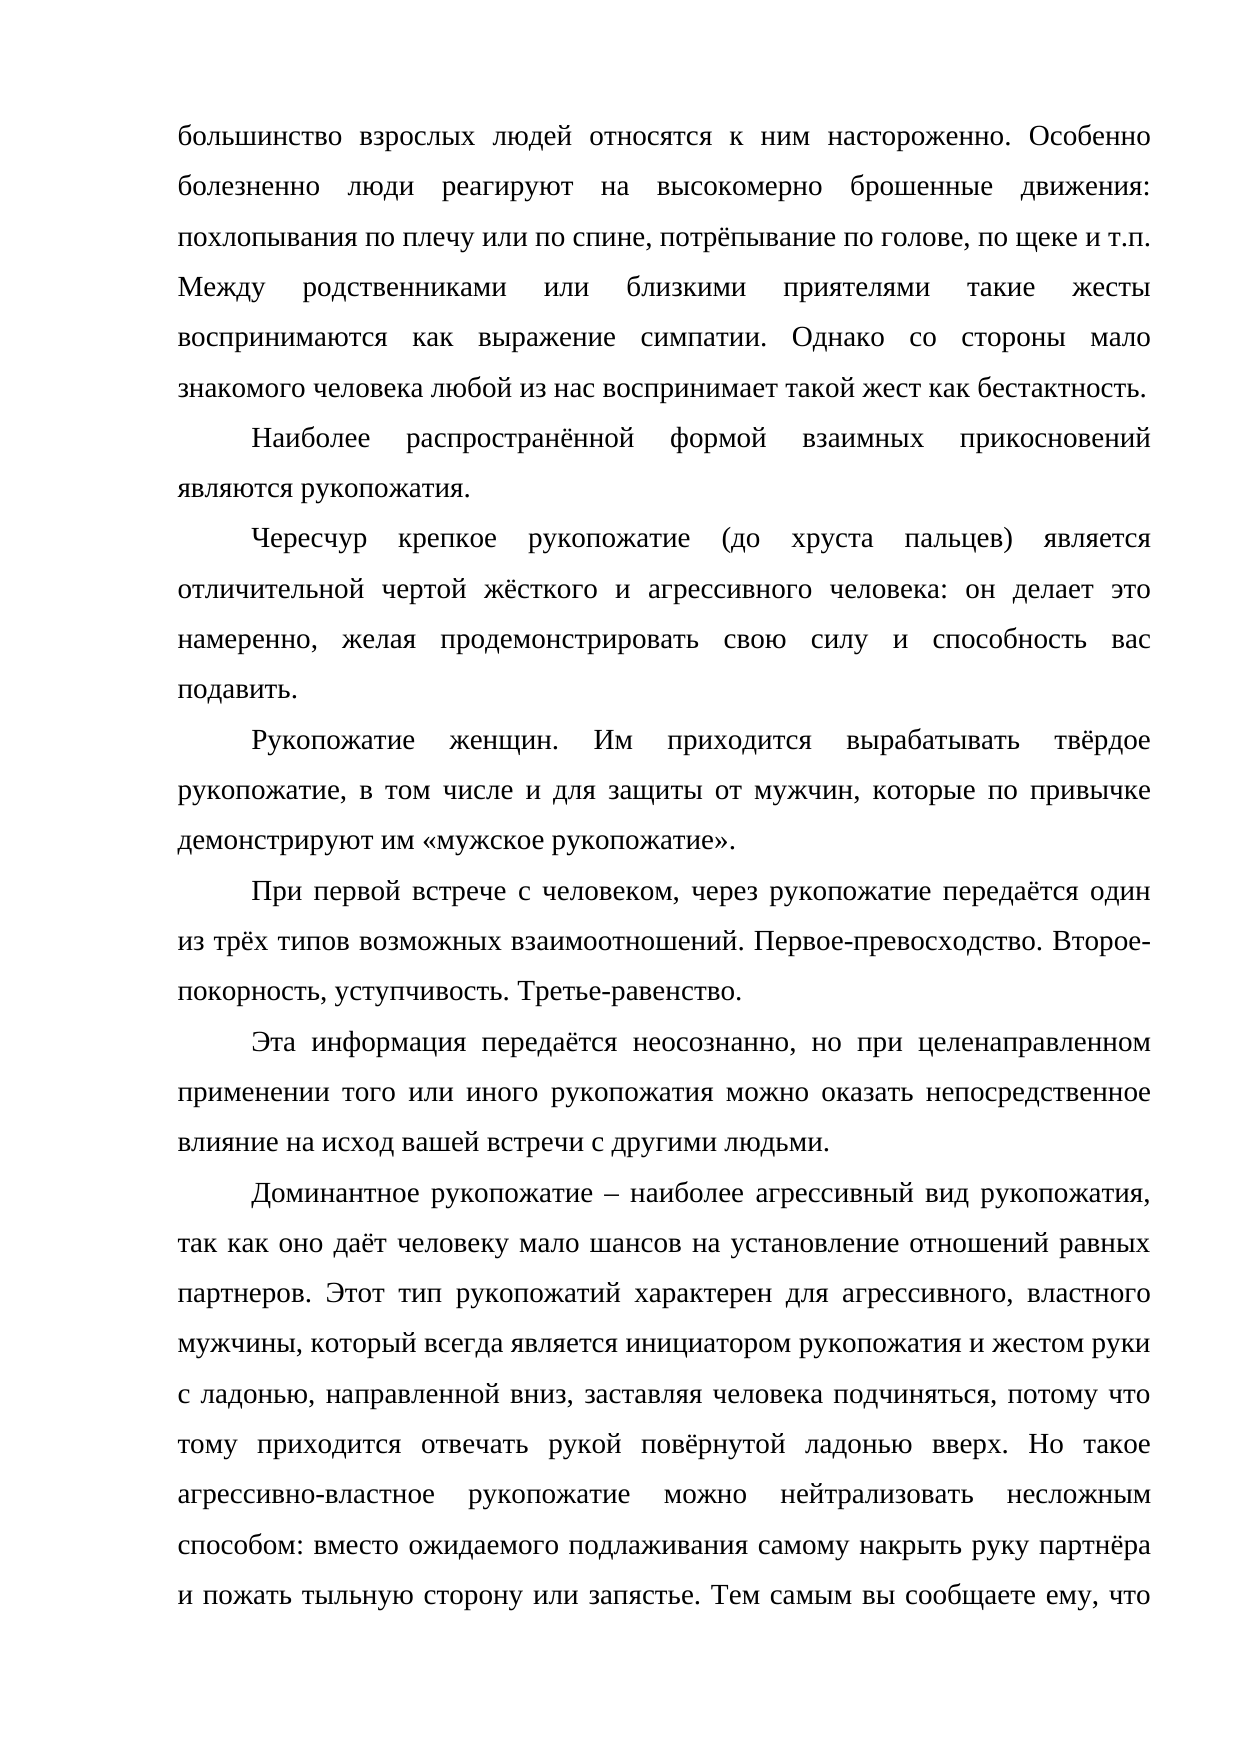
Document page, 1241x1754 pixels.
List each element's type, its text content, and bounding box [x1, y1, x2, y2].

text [177, 118, 1152, 403]
text Эта информация передаётся неосознанно, но при целенаправленном применении того или иного рукопожатия можно оказать непосредственное влияние на исход вашей встречи с другими людьми. [177, 1024, 1152, 1158]
text Чересчур крепкое рукопожатие (до хруста пальцев) является отличительной чертой жёсткого и агрессивного человека: он делает это намеренно, желая продемонстрировать свою силу и способность вас подавить. [177, 521, 1152, 705]
text При первой встрече с человеком, через рукопожатие передаётся один из трёх типов возможных взаимоотношений. Первое-превосходство. Второе-покорность, уступчивость. Третье-равенство. [177, 873, 1152, 1007]
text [177, 1175, 1152, 1611]
text Наиболее распространённой формой взаимных прикосновений являются рукопожатия. [177, 420, 1152, 504]
text Рукопожатие женщин. Им приходится вырабатывать твёрдое рукопожатие, в том числе и для защиты от мужчин, которые по привычке демонстрируют им «мужское рукопожатие». [177, 722, 1152, 856]
